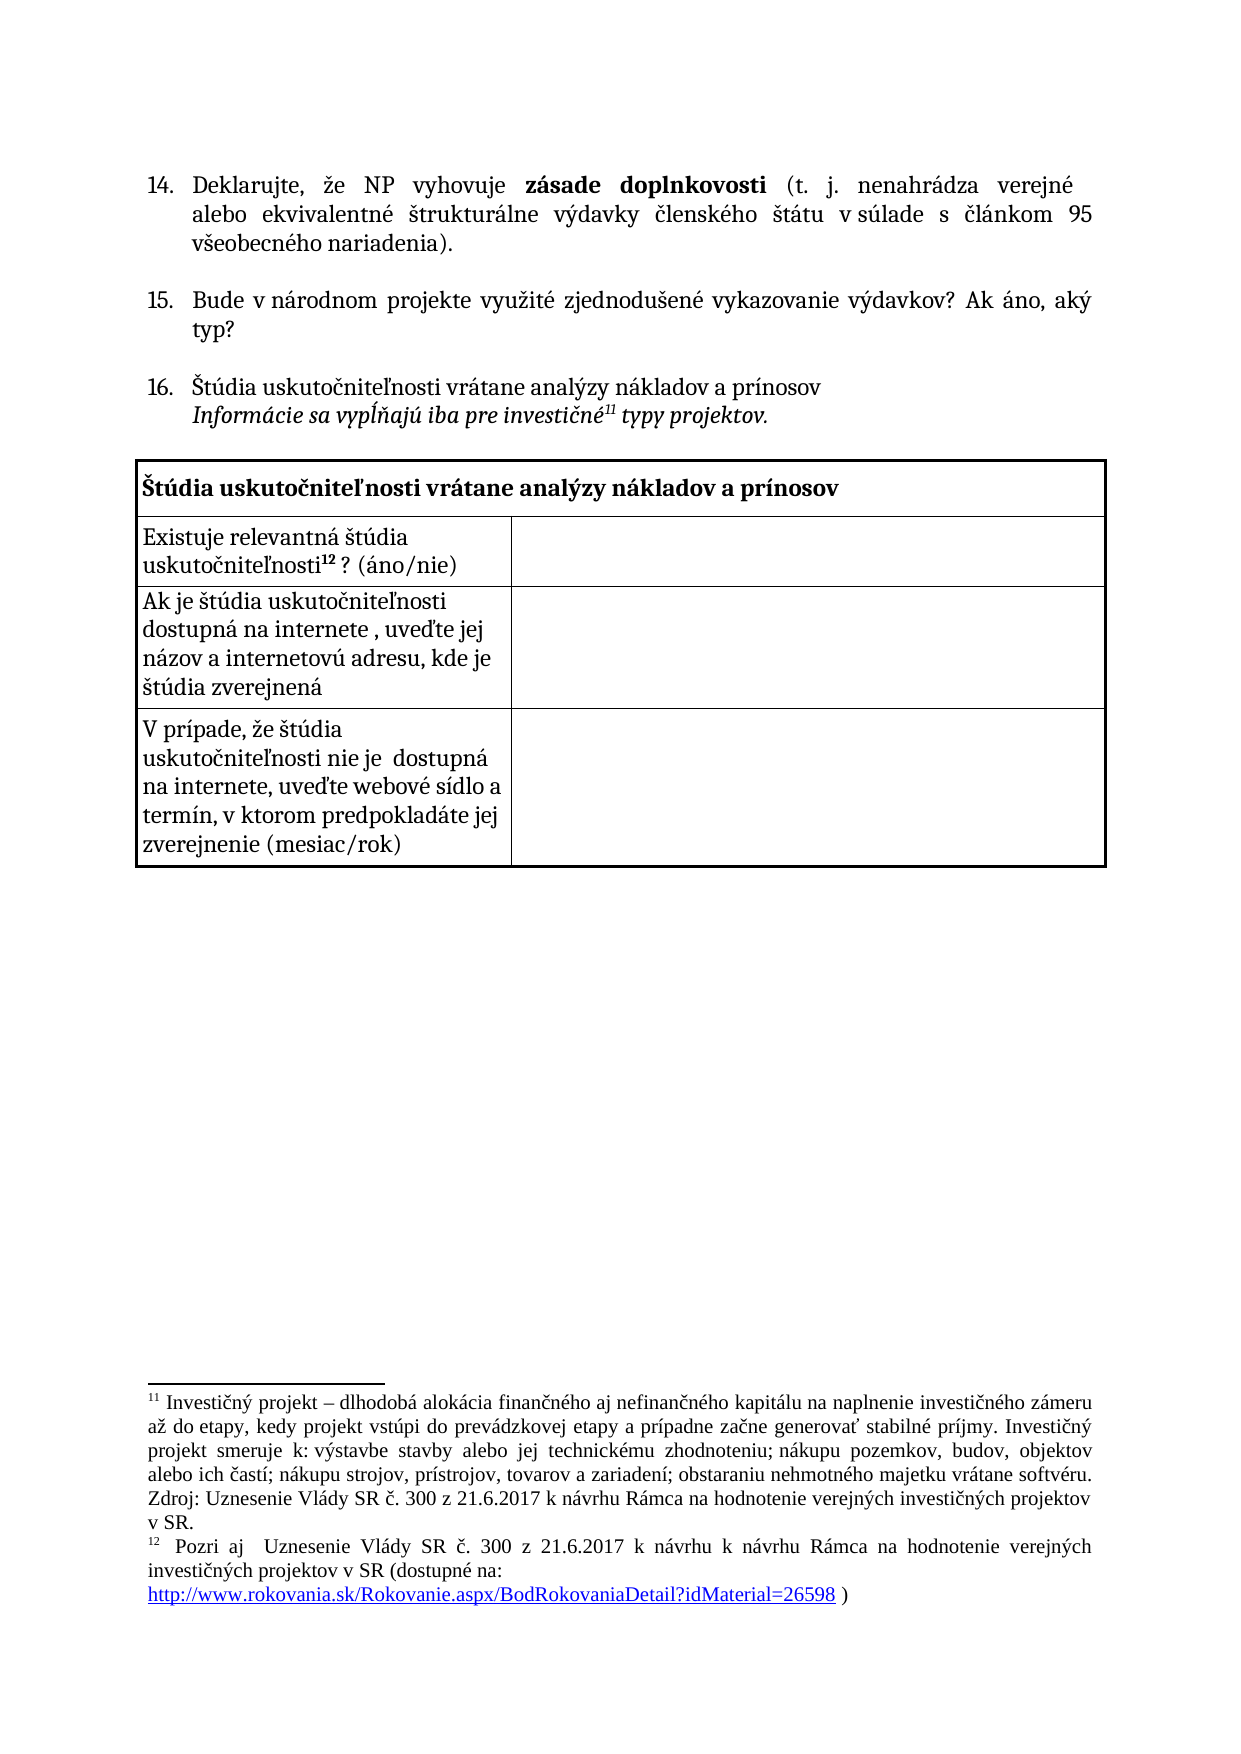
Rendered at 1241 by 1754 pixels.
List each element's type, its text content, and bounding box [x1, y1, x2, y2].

list Bude v národnom projekte využité zjednodušené vykazovanie výdavkov? Ak áno, aký typ? [148, 286, 1092, 344]
table_cell [512, 587, 1104, 708]
text Informácie sa vypĺňajú iba pre investičné typy projektov. [192, 401, 1092, 430]
table_cell Existuje relevantná štúdia uskutočniteľnosti ? (áno/nie) [138, 517, 511, 586]
table_cell [512, 709, 1104, 865]
table_cell Ak je štúdia uskutočniteľnosti dostupná na internete , uveďte jej názov a internetovú adresu, kde je štúdia zverejnená [138, 587, 511, 708]
list Štúdia uskutočniteľnosti vrátane analýzy nákladov a prínosov [148, 372, 1092, 401]
table_cell [512, 517, 1104, 586]
table_header Štúdia uskutočniteľnosti vrátane analýzy nákladov a prínosov [138, 462, 1104, 516]
table_cell V prípade, že štúdia uskutočniteľnosti nie je dostupná na internete, uveďte webové sídlo a termín, v ktorom predpokladáte jej zverejnenie (mesiac/rok) [138, 709, 511, 865]
list Deklarujte, že NP vyhovuje zásade doplnkovosti (t. j. nenahrádza verejné alebo ekvivalentné štrukturálne výdavky členského štátu v súlade s článkom 95 všeobecného nariadenia). [148, 171, 1092, 257]
